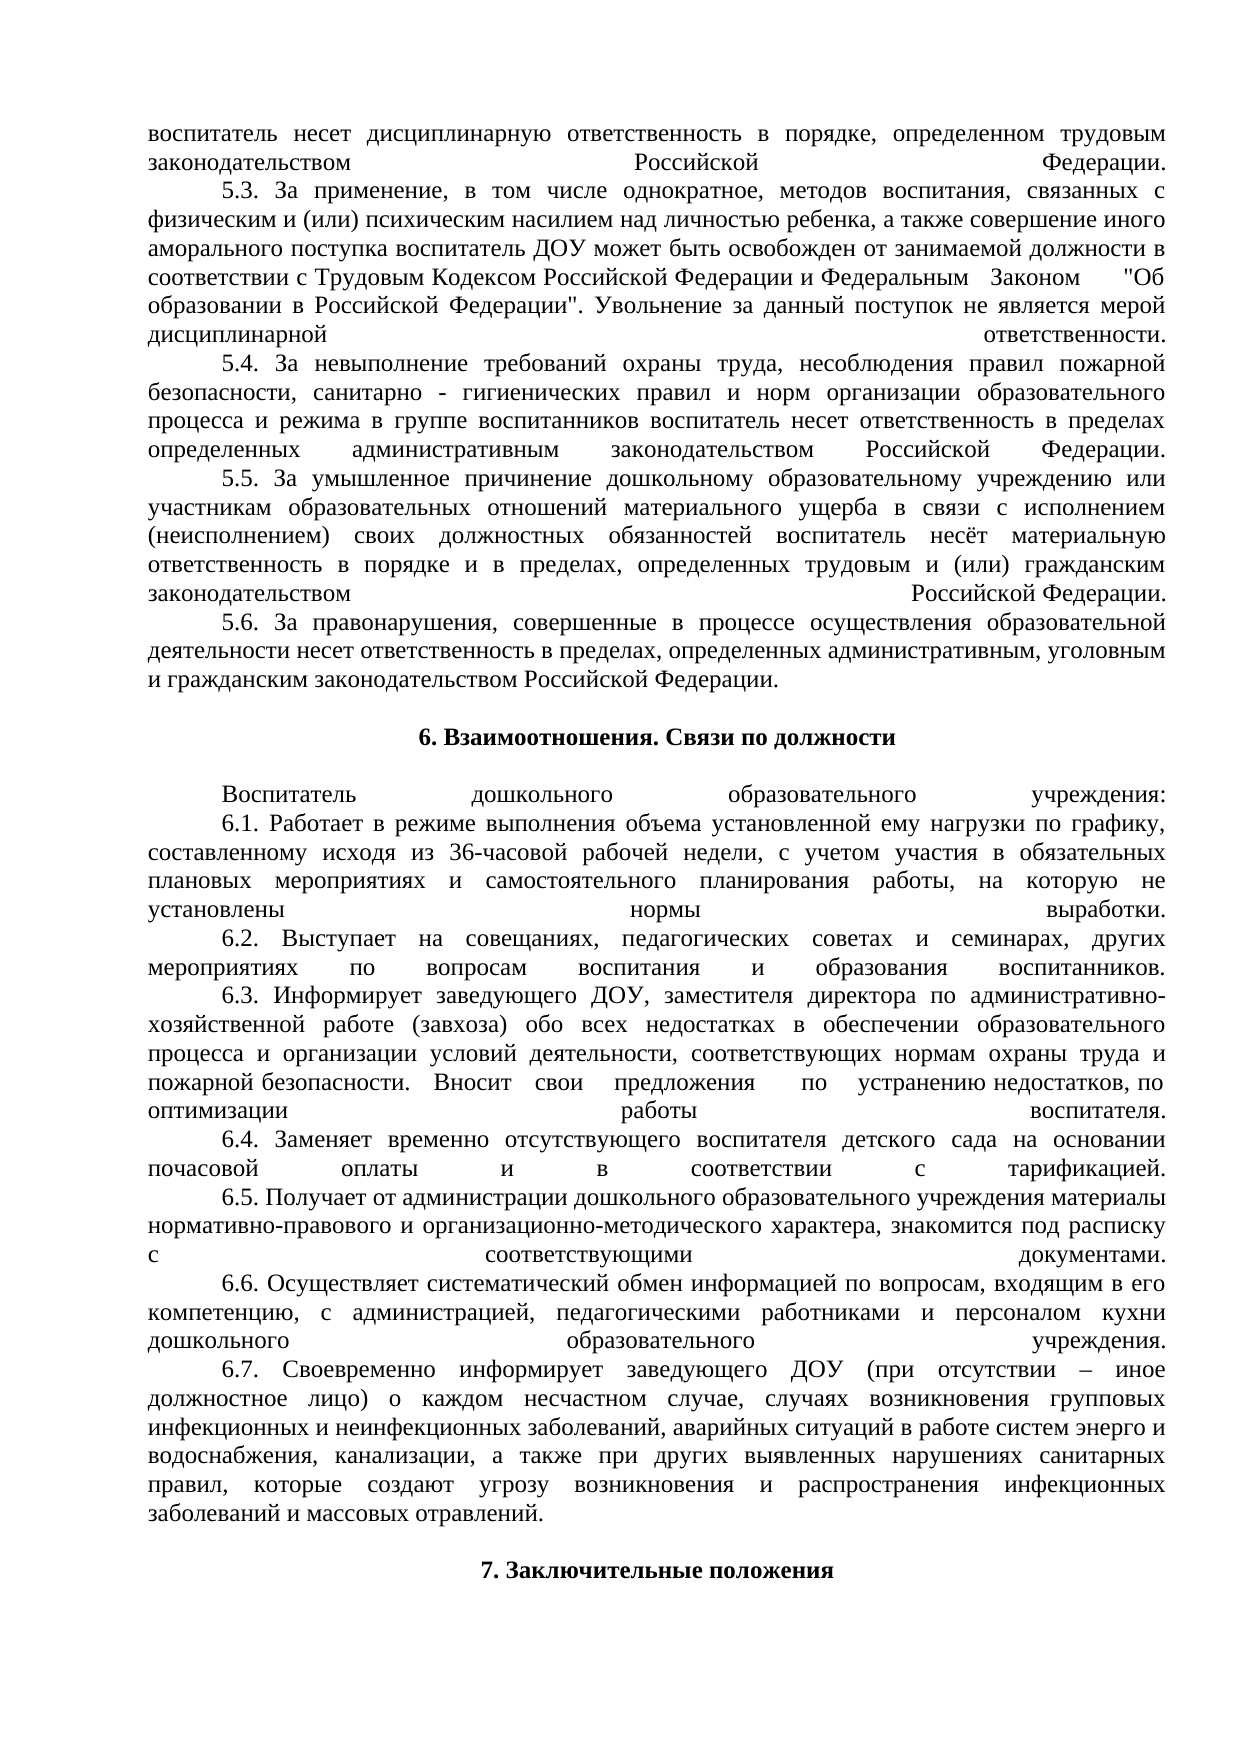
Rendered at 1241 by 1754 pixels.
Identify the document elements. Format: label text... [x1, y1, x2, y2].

text 6. Взаимоотношения. Связи по должности [148, 722, 1167, 751]
text 7. Заключительные положения [148, 1556, 1167, 1584]
text Воспитатель дошкольного образовательного учреждения: 6.1. Работает в режиме выполнения объема установленной ему нагрузки по графику, составленному исходя из 36-часовой рабочей недели, с учетом участия в обязательных плановых мероприятиях и самостоятельного планирования работы, на которую не установлены нормы выработки. 6.2. Выступает на совещаниях, педагогических советах и семинарах, других мероприятиях по вопросам воспитания и образования воспитанников. 6.3. Информирует заведующего ДОУ, заместителя директора по административно-хозяйственной работе (завхоза) обо всех недостатках в обеспечении образовательного процесса и организации условий деятельности, соответствующих нормам охраны труда и пожарной безопасности. Вносит свои предложения по устранению недостатков, по оптимизации работы воспитателя. 6.4. Заменяет временно отсутствующего воспитателя детского сада на основании почасовой оплаты и в соответствии с тарификацией. 6.5. Получает от администрации дошкольного образовательного учреждения материалы нормативно-правового и организационно-методического характера, знакомится под расписку с соответствующими документами. 6.6. Осуществляет систематический обмен информацией по вопросам, входящим в его компетенцию, с администрацией, педагогическими работниками и персоналом кухни дошкольного образовательного учреждения. 6.7. Своевременно информирует заведующего ДОУ (при отсутствии – иное должностное лицо) о каждом несчастном случае, случаях возникновения групповых инфекционных и неинфекционных заболеваний, аварийных ситуаций в работе систем энерго и водоснабжения, канализации, а также при других выявленных нарушениях санитарных правил, которые создают угрозу возникновения и распространения инфекционных заболеваний и массовых отравлений. [148, 779, 1167, 1527]
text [148, 118, 1167, 693]
